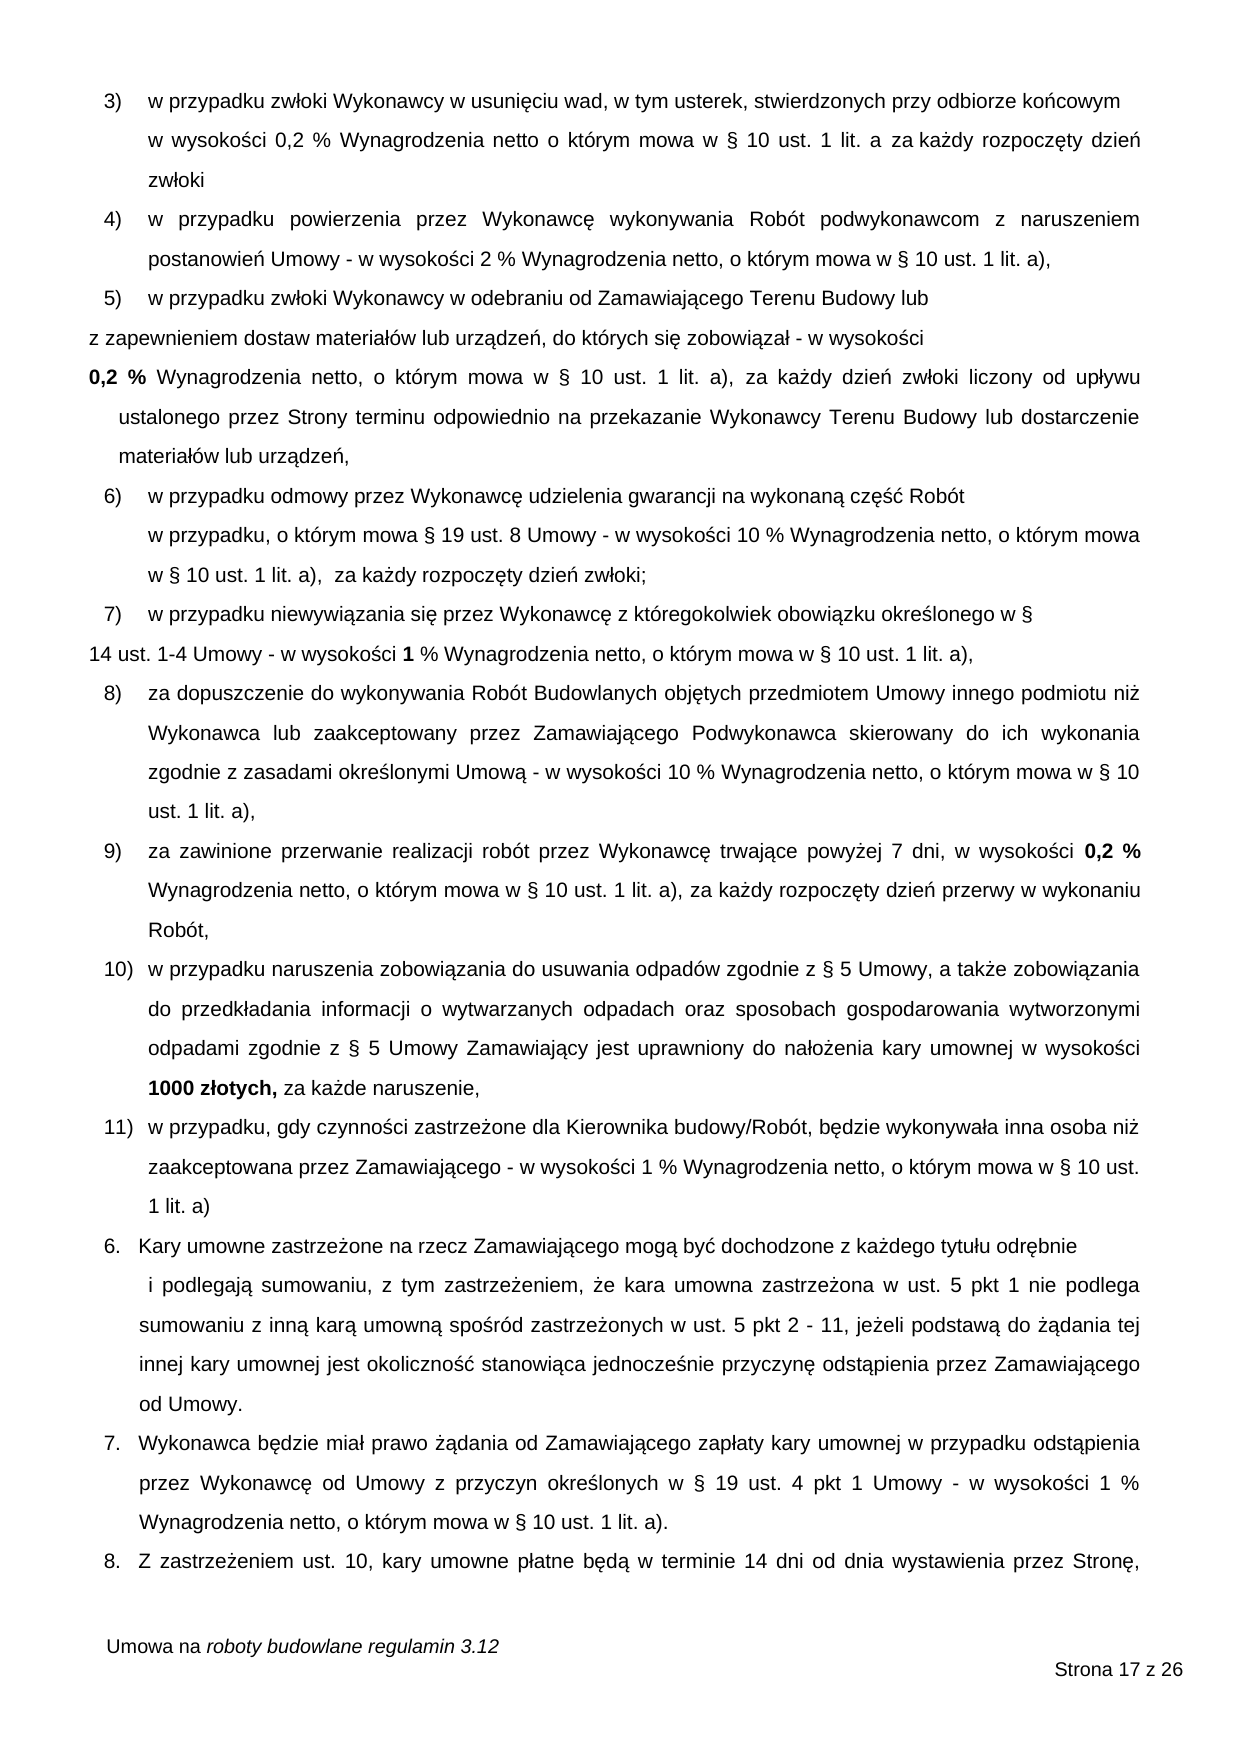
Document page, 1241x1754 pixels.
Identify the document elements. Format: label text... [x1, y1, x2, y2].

list w przypadku niewywiązania się przez Wykonawcę z któregokolwiek obowiązku określonego w § [103, 602, 1141, 626]
text 0,2 % Wynagrodzenia netto, o którym mowa w § 10 ust. 1 lit. a), za każdy dzień zwłoki liczony od upływu ustalonego przez Strony terminu odpowiednio na przekazanie Wykonawcy Terenu Budowy lub dostarczenie materiałów lub urządzeń, [89, 365, 1141, 468]
list w przypadku powierzenia przez Wykonawcę wykonywania Robót podwykonawcom z naruszeniem postanowień Umowy - w wysokości 2 % Wynagrodzenia netto, o którym mowa w § 10 ust. 1 lit. a), [103, 207, 1141, 271]
list w przypadku zwłoki Wykonawcy w usunięciu wad, w tym usterek, stwierdzonych przy odbiorze końcowym w wysokości 0,2 % Wynagrodzenia netto o którym mowa w § 10 ust. 1 lit. a za każdy rozpoczęty dzień zwłoki [103, 89, 1141, 192]
text z zapewnieniem dostaw materiałów lub urządzeń, do których się zobowiązał - w wysokości [89, 326, 1141, 349]
list w przypadku, gdy czynności zastrzeżone dla Kierownika budowy/Robót, będzie wykonywała inna osoba niż zaakceptowana przez Zamawiającego - w wysokości 1 % Wynagrodzenia netto, o którym mowa w § 10 ust. 1 lit. a) [103, 1115, 1141, 1218]
list w przypadku odmowy przez Wykonawcę udzielenia gwarancji na wykonaną część Robót [103, 483, 1141, 507]
text w przypadku, o którym mowa § 19 ust. 8 Umowy - w wysokości 10 % Wynagrodzenia netto, o którym mowa w § 10 ust. 1 lit. a), za każdy rozpoczęty dzień zwłoki; [148, 523, 1141, 586]
list w przypadku naruszenia zobowiązania do usuwania odpadów zgodnie z § 5 Umowy, a także zobowiązania do przedkładania informacji o wytwarzanych odpadach oraz sposobach gospodarowania wytworzonymi odpadami zgodnie z § 5 Umowy Zamawiający jest uprawniony do nałożenia kary umownej w wysokości 1000 złotych, za każde naruszenie, [103, 957, 1141, 1099]
list Kary umowne zastrzeżone na rzecz Zamawiającego mogą być dochodzone z każdego tytułu odrębnie i podlegają sumowaniu, z tym zastrzeżeniem, że kara umowna zastrzeżona w ust. 5 pkt 1 nie podlega sumowaniu z inną karą umowną spośród zastrzeżonych w ust. 5 pkt 2 - 11, jeżeli podstawą do żądania tej innej kary umownej jest okoliczność stanowiąca jednocześnie przyczynę odstąpienia przez Zamawiającego od Umowy. [103, 1233, 1141, 1415]
list za dopuszczenie do wykonywania Robót Budowlanych objętych przedmiotem Umowy innego podmiotu niż Wykonawca lub zaakceptowany przez Zamawiającego Podwykonawca skierowany do ich wykonania zgodnie z zasadami określonymi Umową - w wysokości 10 % Wynagrodzenia netto, o którym mowa w § 10 ust. 1 lit. a), [103, 681, 1141, 823]
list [103, 1549, 1141, 1573]
list w przypadku zwłoki Wykonawcy w odebraniu od Zamawiającego Terenu Budowy lub [103, 286, 1141, 310]
text 14 ust. 1-4 Umowy - w wysokości 1 % Wynagrodzenia netto, o którym mowa w § 10 ust. 1 lit. a), [89, 641, 1141, 665]
list za zawinione przerwanie realizacji robót przez Wykonawcę trwające powyżej 7 dni, w wysokości 0,2 % Wynagrodzenia netto, o którym mowa w § 10 ust. 1 lit. a), za każdy rozpoczęty dzień przerwy w wykonaniu Robót, [103, 839, 1141, 942]
list Wykonawca będzie miał prawo żądania od Zamawiającego zapłaty kary umownej w przypadku odstąpienia przez Wykonawcę od Umowy z przyczyn określonych w § 19 ust. 4 pkt 1 Umowy - w wysokości 1 % Wynagrodzenia netto, o którym mowa w § 10 ust. 1 lit. a). [103, 1431, 1141, 1534]
